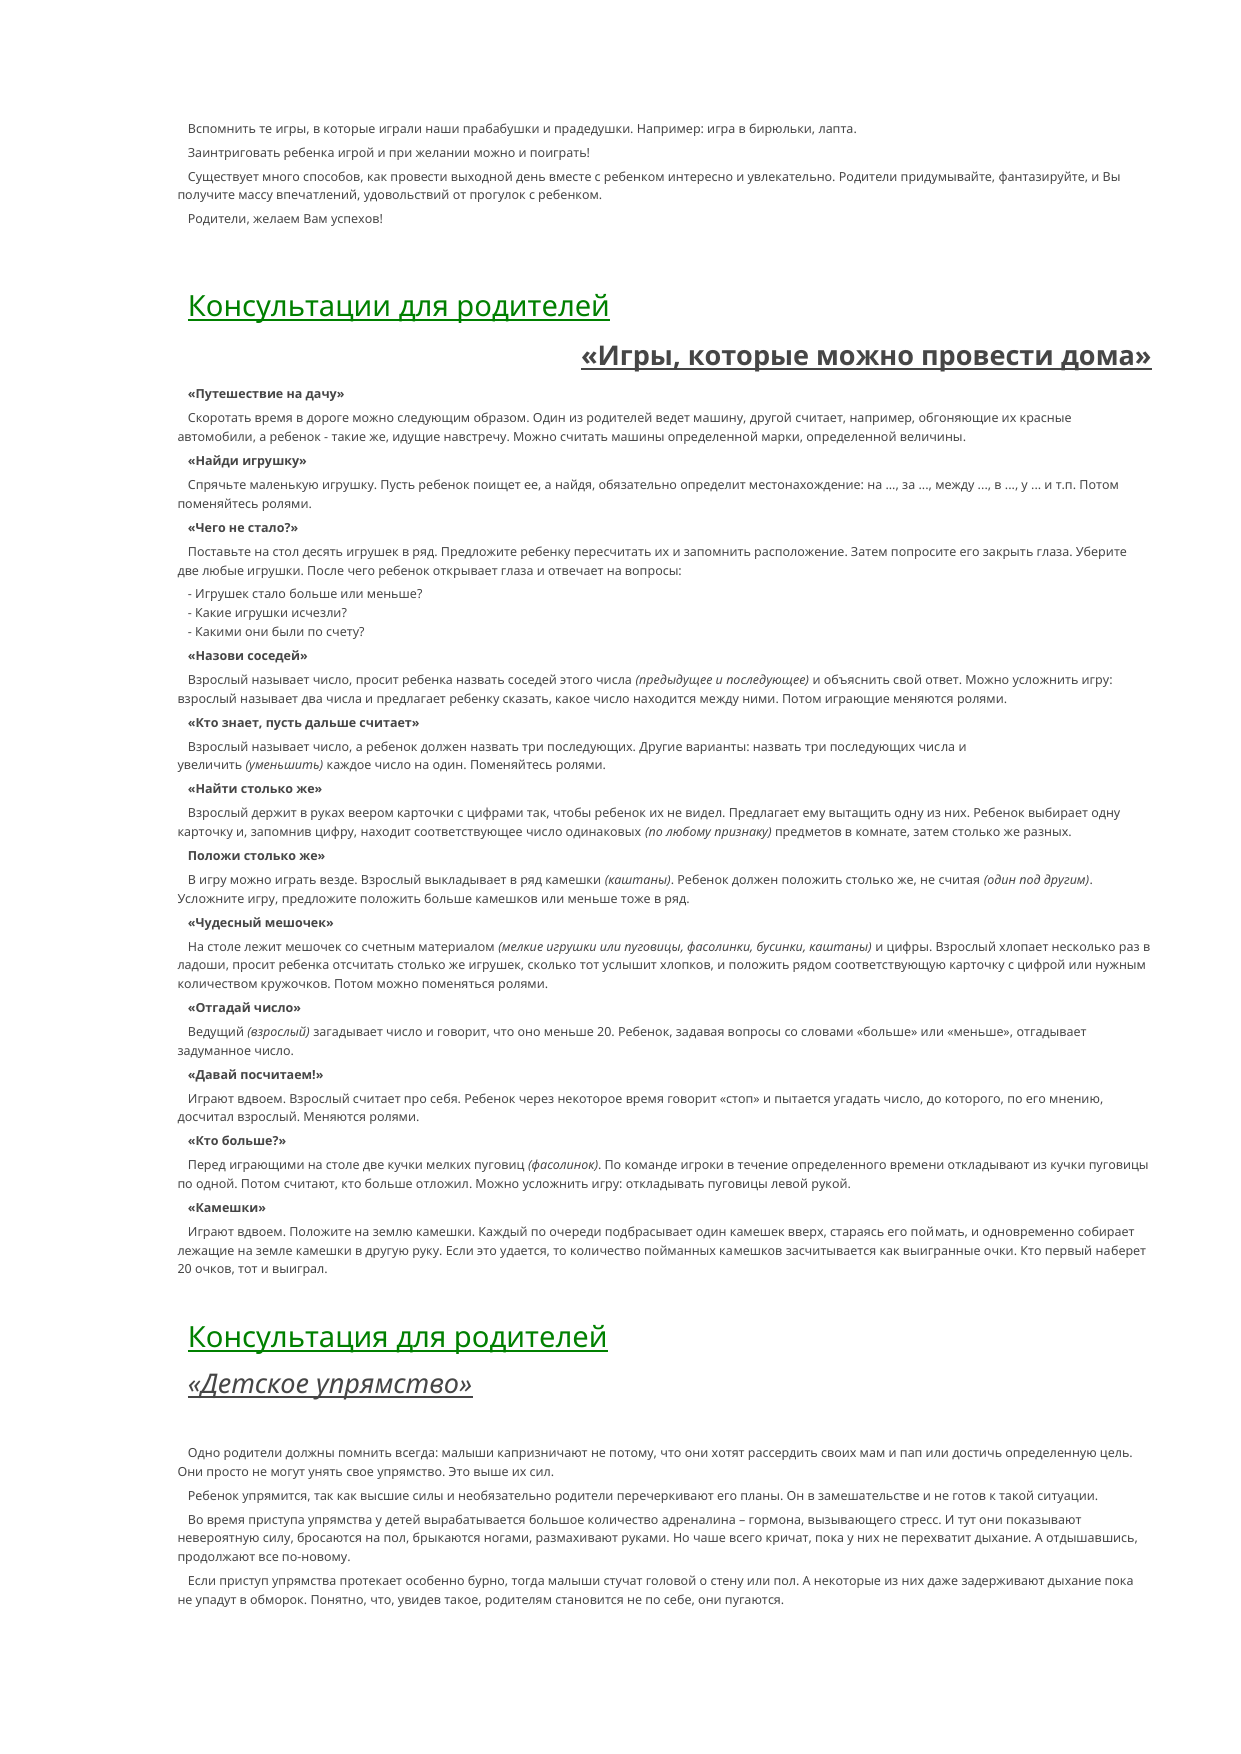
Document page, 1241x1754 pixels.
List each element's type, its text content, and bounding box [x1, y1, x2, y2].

text Взрослый называет число, а ребенок должен назвать три последующих. Другие варианты: назвать три последующих числа и увеличить (уменьшить) каждое число на один. Поменяйтесь ролями. [177, 736, 1152, 773]
text «Чудесный мешочек» [177, 912, 1152, 931]
text Играют вдвоем. Взрослый считает про себя. Ребенок через некоторое время говорит «стоп» и пытается угадать число, до которого, по его мнению, досчитал взрослый. Меняются ролями. [177, 1088, 1152, 1126]
text Скоротать время в дороге можно следующим образом. Один из родителей ведет машину, другой считает, например, обгоняющие их красные автомобили, а ребенок - такие же, идущие навстречу. Можно считать машины определенной марки, определенной величины. [177, 408, 1152, 445]
text «Найди игрушку» [177, 451, 1152, 469]
text Спрячьте маленькую игрушку. Пусть ребенок поищет ее, а найдя, обязательно определит местонахождение: на ..., за ..., между ..., в ..., у ... и т.п. Потом поменяйтесь ролями. [177, 474, 1152, 512]
text Перед играющими на столе две кучки мелких пуговиц (фасолинок). По команде игроки в течение определенного времени откладывают из кучки пуговицы по одной. Потом считают, кто больше отложил. Можно усложнить игру: откладывать пуговицы левой рукой. [177, 1155, 1152, 1192]
text Играют вдвоем. Положите на землю камешки. Каждый по очереди подбрасывает один камешек вверх, стараясь его поймать, и одновременно собирает лежащие на земле камешки в другую руку. Если это удается, то количество пойманных камешков засчитывается как выигранные очки. Кто первый наберет 20 очков, тот и выиграл. [177, 1221, 1152, 1278]
subtitle Консультации для родителей [188, 286, 1141, 325]
subtitle «Детское упрямство» [188, 1364, 1141, 1401]
text «Кто знает, пусть дальше считает» [177, 712, 1152, 731]
text Ведущий (взрослый) загадывает число и говорит, что оно меньше 20. Ребенок, задавая вопросы со словами «больше» или «меньше», отгадывает задуманное число. [177, 1021, 1152, 1059]
text Одно родители должны помнить всегда: малыши капризничают не потому, что они хотят рассердить своих мам и пап или достичь определенную цель. Они просто не могут унять свое упрямство. Это выше их сил. [177, 1442, 1152, 1480]
text «Отгадай число» [177, 997, 1152, 1016]
text В игру можно играть везде. Взрослый выкладывает в ряд камешки (каштаны). Ребенок должен положить столько же, не считая (один под другим). Усложните игру, предложите положить больше камешков или меньше тоже в ряд. [177, 869, 1152, 907]
text - Игрушек стало больше или меньше? [177, 584, 1152, 603]
text «Игры, которые можно провести дома» [177, 337, 1152, 373]
text «Назови соседей» [177, 645, 1152, 664]
text На столе лежит мешочек со счетным материалом (мелкие игрушки или пуговицы, фасолинки, бусинки, каштаны) и цифры. Взрослый хлопает несколько раз в ладоши, просит ребенка отсчитать столько же игрушек, сколько тот услышит хлопков, и положить рядом соответствующую карточку с цифрой или нужным количеством кружочков. Потом можно поменяться ролями. [177, 936, 1152, 992]
text Ребенок упрямится, так как высшие силы и необязательно родители перечеркивают его планы. Он в замешательстве и не готов к такой ситуации. [177, 1485, 1152, 1504]
text Если приступ упрямства протекает особенно бурно, тогда малыши стучат головой о стену или пол. А некоторые из них даже задерживают дыхание пока не упадут в обморок. Понятно, что, увидев такое, родителям становится не по себе, они пугаются. [177, 1571, 1152, 1608]
text «Путешествие на дачу» [177, 384, 1152, 403]
text Во время приступа упрямства у детей вырабатывается большое количество адреналина – гормона, вызывающего стресс. И тут они показывают невероятную силу, бросаются на пол, брыкаются ногами, размахивают руками. Но чаше всего кричат, пока у них не перехватит дыхание. А отдышавшись, продолжают все по-новому. [177, 1509, 1152, 1565]
text Заинтриговать ребенка игрой и при желании можно и поиграть! [177, 142, 1152, 161]
text Родители, желаем Вам успехов! [177, 209, 1152, 227]
text «Кто больше?» [177, 1131, 1152, 1149]
text «Камешки» [177, 1197, 1152, 1216]
text Поставьте на стол десять игрушек в ряд. Предложите ребенку пересчитать их и запомнить расположение. Затем попросите его закрыть глаза. Уберите две любые игрушки. После чего ребенок открывает глаза и отвечает на вопросы: [177, 541, 1152, 579]
text Вспомнить те игры, в которые играли наши прабабушки и прадедушки. Например: игра в бирюльки, лапта. [177, 118, 1152, 137]
text Взрослый держит в руках веером карточки с цифрами так, чтобы ребенок их не видел. Предлагает ему вытащить одну из них. Ребенок выбирает одну карточку и, запомнив цифру, находит соответствующее число одинаковых (по любому признаку) предметов в комнате, затем столько же разных. [177, 803, 1152, 840]
text Существует много способов, как провести выходной день вместе с ребенком интересно и увлекательно. Родители придумывайте, фантазируйте, и Вы получите массу впечатлений, удовольствий от прогулок с ребенком. [177, 166, 1152, 203]
subtitle Консультация для родителей [188, 1317, 1141, 1356]
text - Какими они были по счету? [177, 621, 1152, 640]
text «Найти столько же» [177, 779, 1152, 797]
text «Чего не стало?» [177, 517, 1152, 536]
text Взрослый называет число, просит ребенка назвать соседей этого числа (предыдущее и последующее) и объяснить свой ответ. Можно усложнить игру: взрослый называет два числа и предлагает ребенку сказать, какое число находится между ними. Потом играющие меняются ролями. [177, 669, 1152, 707]
text Положи столько же» [177, 845, 1152, 864]
text «Давай посчитаем!» [177, 1064, 1152, 1083]
text - Какие игрушки исчезли? [177, 603, 1152, 621]
